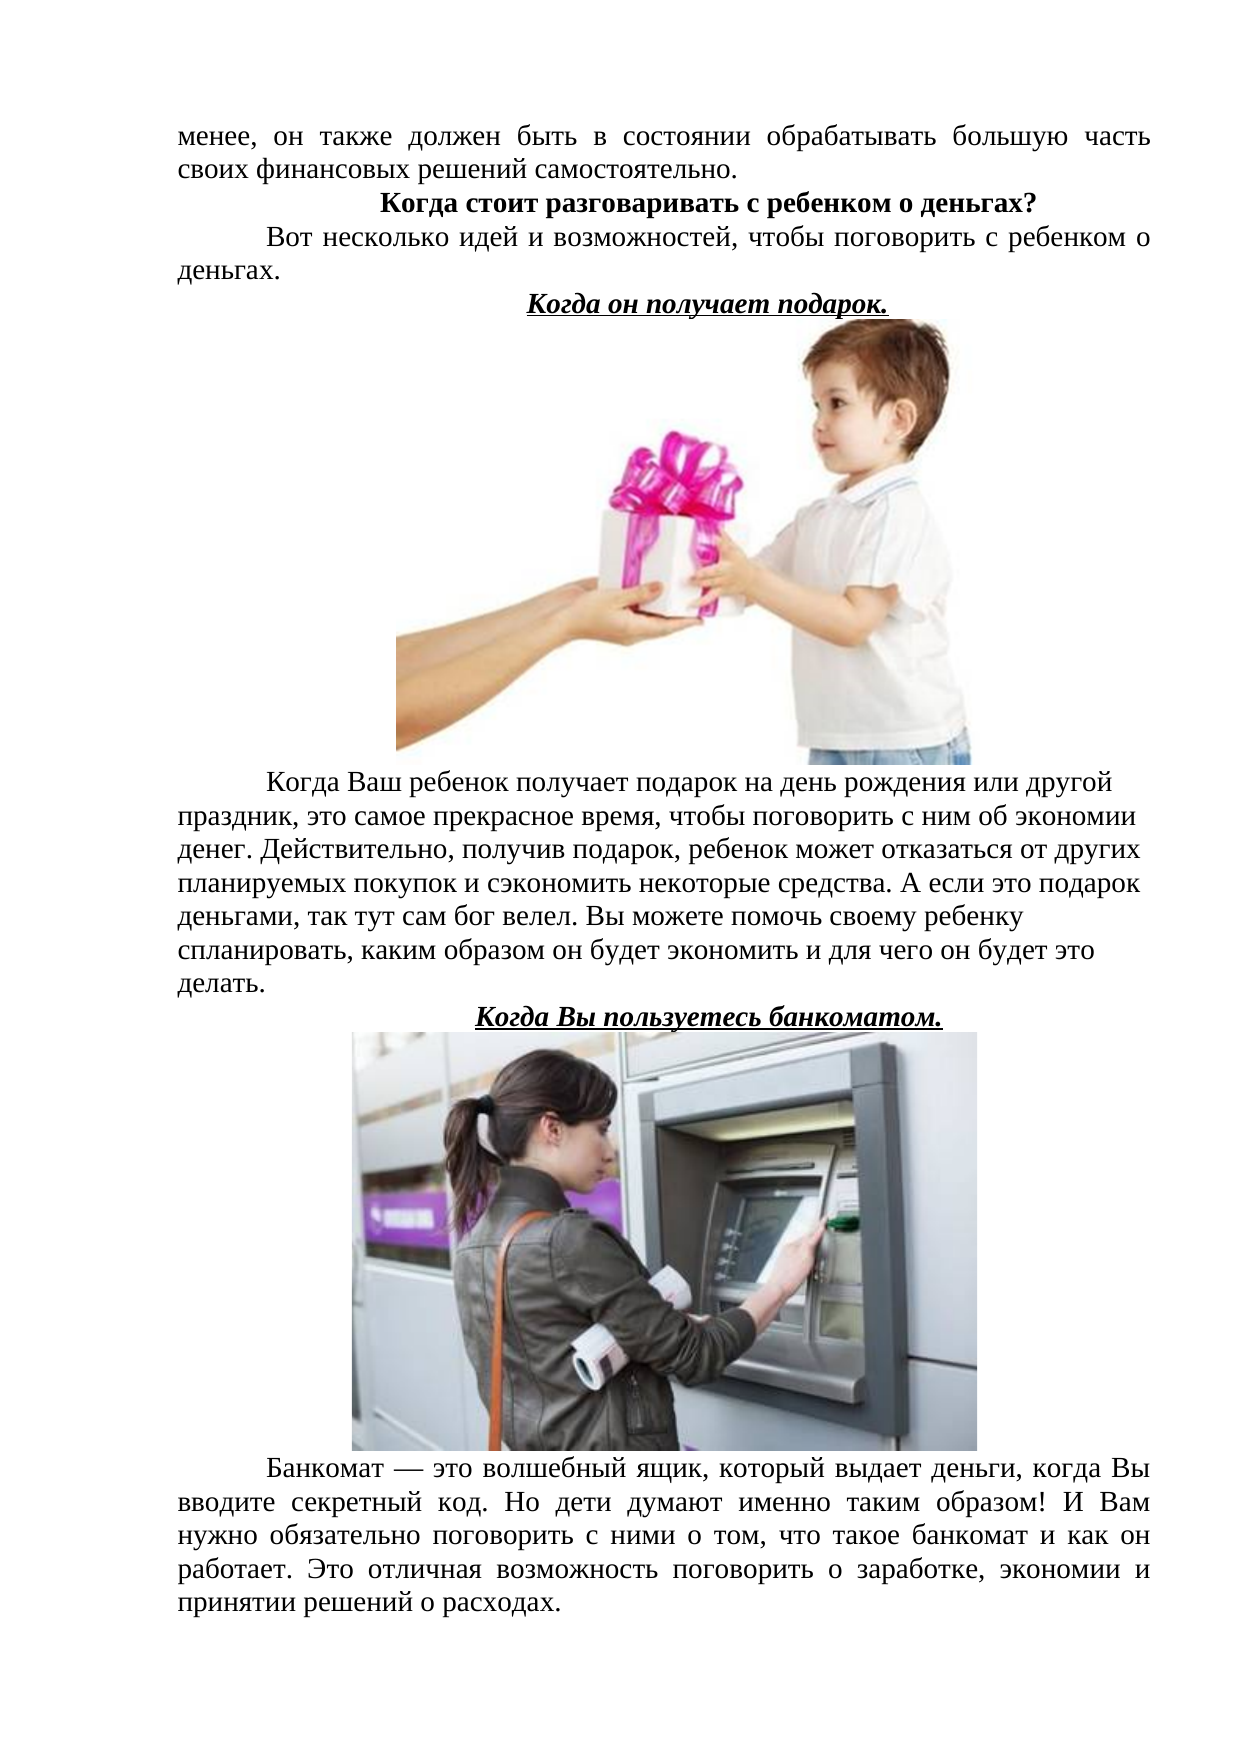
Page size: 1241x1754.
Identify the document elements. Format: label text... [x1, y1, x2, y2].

text Банкомат — это волшебный ящик, который выдает деньги, когда Вы вводите секретный код. Но дети думают именно таким образом! И Вам нужно обязательно поговорить с ними о том, что такое банкомат и как он работает. Это отличная возможность поговорить о заработке, экономии и принятии решений о расходах. [177, 1450, 1152, 1618]
text Когда Ваш ребенок получает подарок на день рождения или другой праздник, это самое прекрасное время, чтобы поговорить с ним об экономии денег. Действительно, получив подарок, ребенок может отказаться от других планируемых покупок и сэкономить некоторые средства. А если это подарок деньгами, так тут сам бог велел. Вы можете помочь своему ребенку спланировать, каким образом он будет экономить и для чего он будет это делать. [177, 764, 1152, 999]
picture [351, 1032, 978, 1451]
text Когда стоит разговаривать с ребенком о деньгах? [177, 185, 1152, 219]
text Вот несколько идей и возможностей, чтобы поговорить с ребенком о деньгах. [177, 219, 1152, 286]
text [177, 118, 1152, 185]
picture [396, 319, 1022, 765]
text Когда он получает подарок. [177, 286, 1152, 319]
